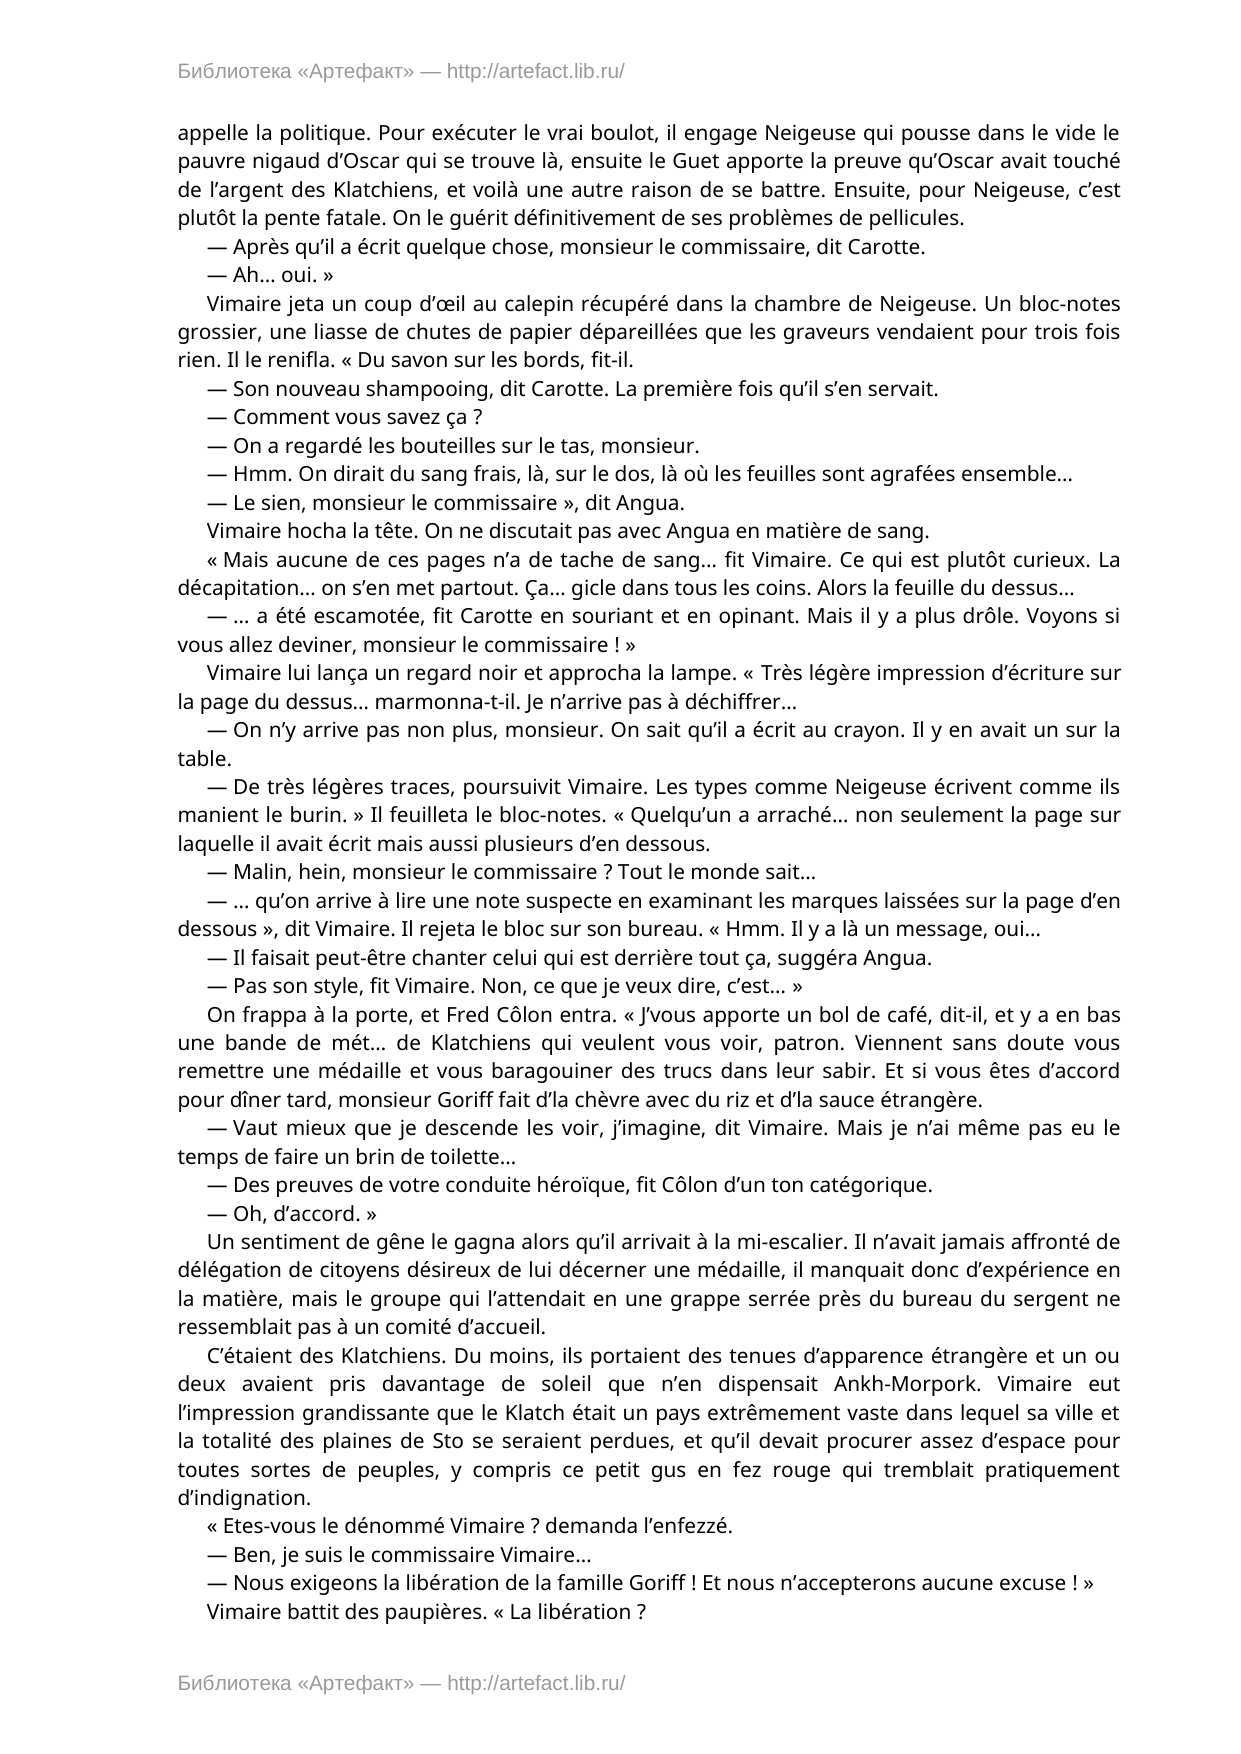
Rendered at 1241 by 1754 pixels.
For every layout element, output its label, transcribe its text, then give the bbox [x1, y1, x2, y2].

text Vimaire lui lança un regard noir et approcha la lampe. « Très légère impression d’écriture sur la page du dessus… marmonna-t-il. Je n’arrive pas à déchiffrer… [177, 658, 1122, 715]
text — … a été escamotée, fit Carotte en souriant et en opinant. Mais il y a plus drôle. Voyons si vous allez deviner, monsieur le commissaire ! » [177, 602, 1122, 658]
text — On a regardé les bouteilles sur le tas, monsieur. [177, 431, 1122, 459]
text — On n’y arrive pas non plus, monsieur. On sait qu’il a écrit au crayon. Il y en avait un sur la table. [177, 715, 1122, 772]
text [177, 118, 1122, 232]
text — Comment vous savez ça ? [177, 402, 1122, 431]
text — De très légères traces, poursuivit Vimaire. Les types comme Neigeuse écrivent comme ils manient le burin. » Il feuilleta le bloc-notes. « Quelqu’un a arraché… non seulement la page sur laquelle il avait écrit mais aussi plusieurs d’en dessous. [177, 772, 1122, 857]
text Vimaire hocha la tête. On ne discutait pas avec Angua en matière de sang. [177, 516, 1122, 545]
text Vimaire battit des paupières. « La libération ? [177, 1597, 1122, 1625]
text — … qu’on arrive à lire une note suspecte en examinant les marques laissées sur la page d’en dessous », dit Vimaire. Il rejeta le bloc sur son bureau. « Hmm. Il y a là un message, oui… [177, 886, 1122, 943]
text Vimaire jeta un coup d’œil au calepin récupéré dans la chambre de Neigeuse. Un bloc-notes grossier, une liasse de chutes de papier dépareillées que les graveurs vendaient pour trois fois rien. Il le renifla. « Du savon sur les bords, fit-il. [177, 289, 1122, 374]
text — Après qu’il a écrit quelque chose, monsieur le commissaire, dit Carotte. [177, 232, 1122, 260]
text — Il faisait peut-être chanter celui qui est derrière tout ça, suggéra Angua. [177, 943, 1122, 971]
text On frappa à la porte, et Fred Côlon entra. « J’vous apporte un bol de café, dit-il, et y a en bas une bande de mét… de Klatchiens qui veulent vous voir, patron. Viennent sans doute vous remettre une médaille et vous baragouiner des trucs dans leur sabir. Et si vous êtes d’accord pour dîner tard, monsieur Goriff fait d’la chèvre avec du riz et d’la sauce étrangère. [177, 1000, 1122, 1113]
text — Ben, je suis le commissaire Vimaire… [177, 1540, 1122, 1568]
text Un sentiment de gêne le gagna alors qu’il arrivait à la mi-escalier. Il n’avait jamais affronté de délégation de citoyens désireux de lui décerner une médaille, il manquait donc d’expérience en la matière, mais le groupe qui l’attendait en une grappe serrée près du bureau du sergent ne ressemblait pas à un comité d’accueil. [177, 1227, 1122, 1341]
text — Vaut mieux que je descende les voir, j’imagine, dit Vimaire. Mais je n’ai même pas eu le temps de faire un brin de toilette… [177, 1113, 1122, 1170]
text — Des preuves de votre conduite héroïque, fit Côlon d’un ton catégorique. [177, 1170, 1122, 1199]
text « Mais aucune de ces pages n’a de tache de sang… fit Vimaire. Ce qui est plutôt curieux. La décapitation… on s’en met partout. Ça… gicle dans tous les coins. Alors la feuille du dessus… [177, 545, 1122, 602]
text — Ah… oui. » [177, 260, 1122, 289]
text C’étaient des Klatchiens. Du moins, ils portaient des tenues d’apparence étrangère et un ou deux avaient pris davantage de soleil que n’en dispensait Ankh-Morpork. Vimaire eut l’impression grandissante que le Klatch était un pays extrêmement vaste dans lequel sa ville et la totalité des plaines de Sto se seraient perdues, et qu’il devait procurer assez d’espace pour toutes sortes de peuples, y compris ce petit gus en fez rouge qui tremblait pratiquement d’indignation. [177, 1341, 1122, 1512]
text — Le sien, monsieur le commissaire », dit Angua. [177, 488, 1122, 516]
text — Pas son style, fit Vimaire. Non, ce que je veux dire, c’est… » [177, 971, 1122, 1000]
text — Malin, hein, monsieur le commissaire ? Tout le monde sait… [177, 857, 1122, 886]
text « Etes-vous le dénommé Vimaire ? demanda l’enfezzé. [177, 1512, 1122, 1540]
text — Son nouveau shampooing, dit Carotte. La première fois qu’il s’en servait. [177, 374, 1122, 402]
text — Hmm. On dirait du sang frais, là, sur le dos, là où les feuilles sont agrafées ensemble… [177, 459, 1122, 488]
text — Nous exigeons la libération de la famille Goriff ! Et nous n’accepterons aucune excuse ! » [177, 1568, 1122, 1597]
text — Oh, d’accord. » [177, 1199, 1122, 1227]
